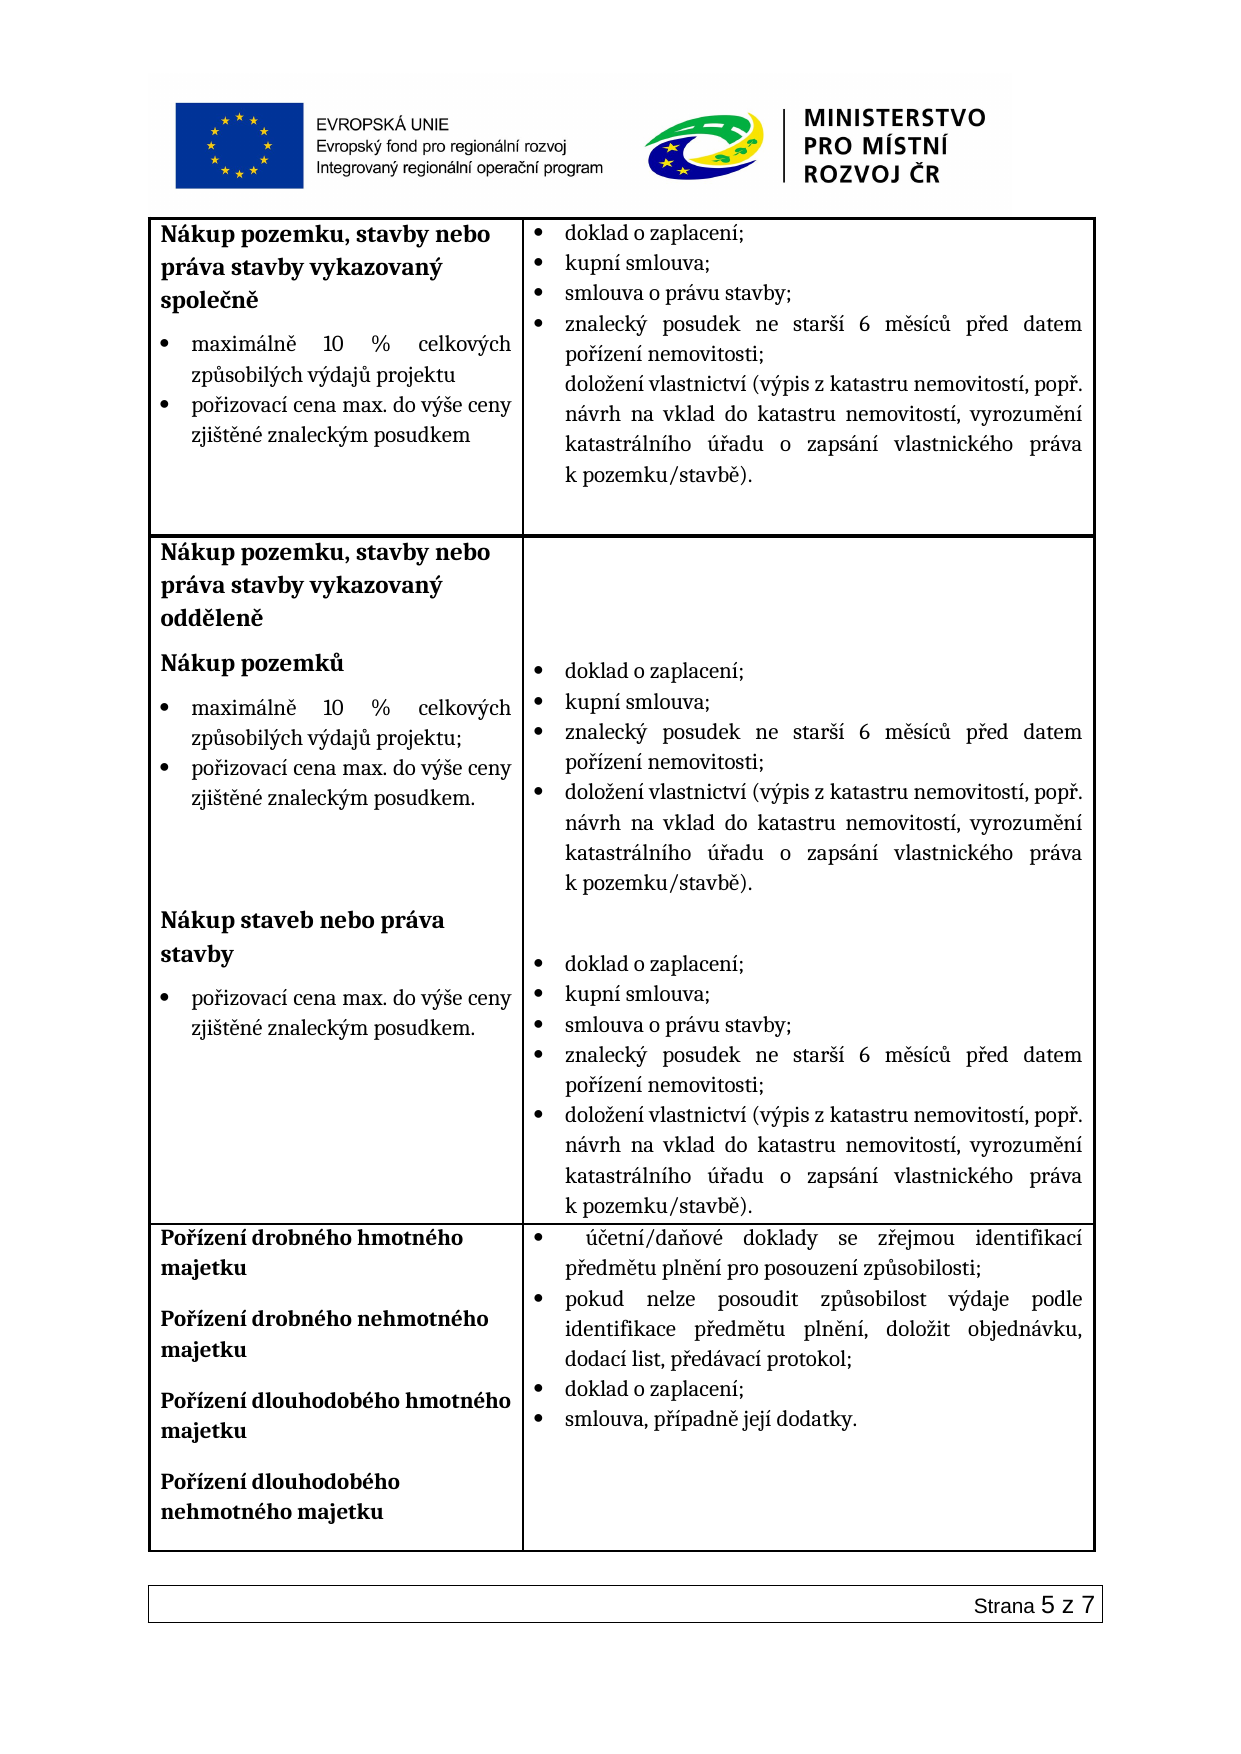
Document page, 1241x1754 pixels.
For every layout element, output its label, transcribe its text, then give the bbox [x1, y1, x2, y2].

table_cell Nákup pozemku, stavby nebo práva stavby vykazovaný odděleně Nákup pozemků maximálně 10 % celkových způsobilých výdajů projektu; pořizovací cena max. do výše ceny zjištěné znaleckým posudkem. Nákup staveb nebo práva stavby pořizovací cena max. do výše ceny zjištěné znaleckým posudkem. [151, 538, 522, 1223]
table_cell Pořízení drobného hmotného majetku Pořízení drobného nehmotného majetku Pořízení dlouhodobého hmotného majetku Pořízení dlouhodobého nehmotného majetku [151, 1225, 522, 1550]
table_cell doklad o zaplacení; kupní smlouva; smlouva o právu stavby; znalecký posudek ne starší 6 měsíců před datem pořízení nemovitosti; doložení vlastnictví (výpis z katastru nemovitostí, popř. návrh na vklad do katastru nemovitostí, vyrozumění katastrálního úřadu o zapsání vlastnického práva k pozemku/stavbě). [524, 220, 1093, 534]
table_cell Nákup pozemku, stavby nebo práva stavby vykazovaný společně maximálně 10 % celkových způsobilých výdajů projektu pořizovací cena max. do výše ceny zjištěné znaleckým posudkem [151, 220, 522, 534]
picture [147, 73, 1013, 217]
table_cell doklad o zaplacení; kupní smlouva; znalecký posudek ne starší 6 měsíců před datem pořízení nemovitosti; doložení vlastnictví (výpis z katastru nemovitostí, popř. návrh na vklad do katastru nemovitostí, vyrozumění katastrálního úřadu o zapsání vlastnického práva k pozemku/stavbě). doklad o zaplacení; kupní smlouva; smlouva o právu stavby; znalecký posudek ne starší 6 měsíců před datem pořízení nemovitosti; doložení vlastnictví (výpis z katastru nemovitostí, popř. návrh na vklad do katastru nemovitostí, vyrozumění katastrálního úřadu o zapsání vlastnického práva k pozemku/stavbě). [524, 538, 1093, 1223]
